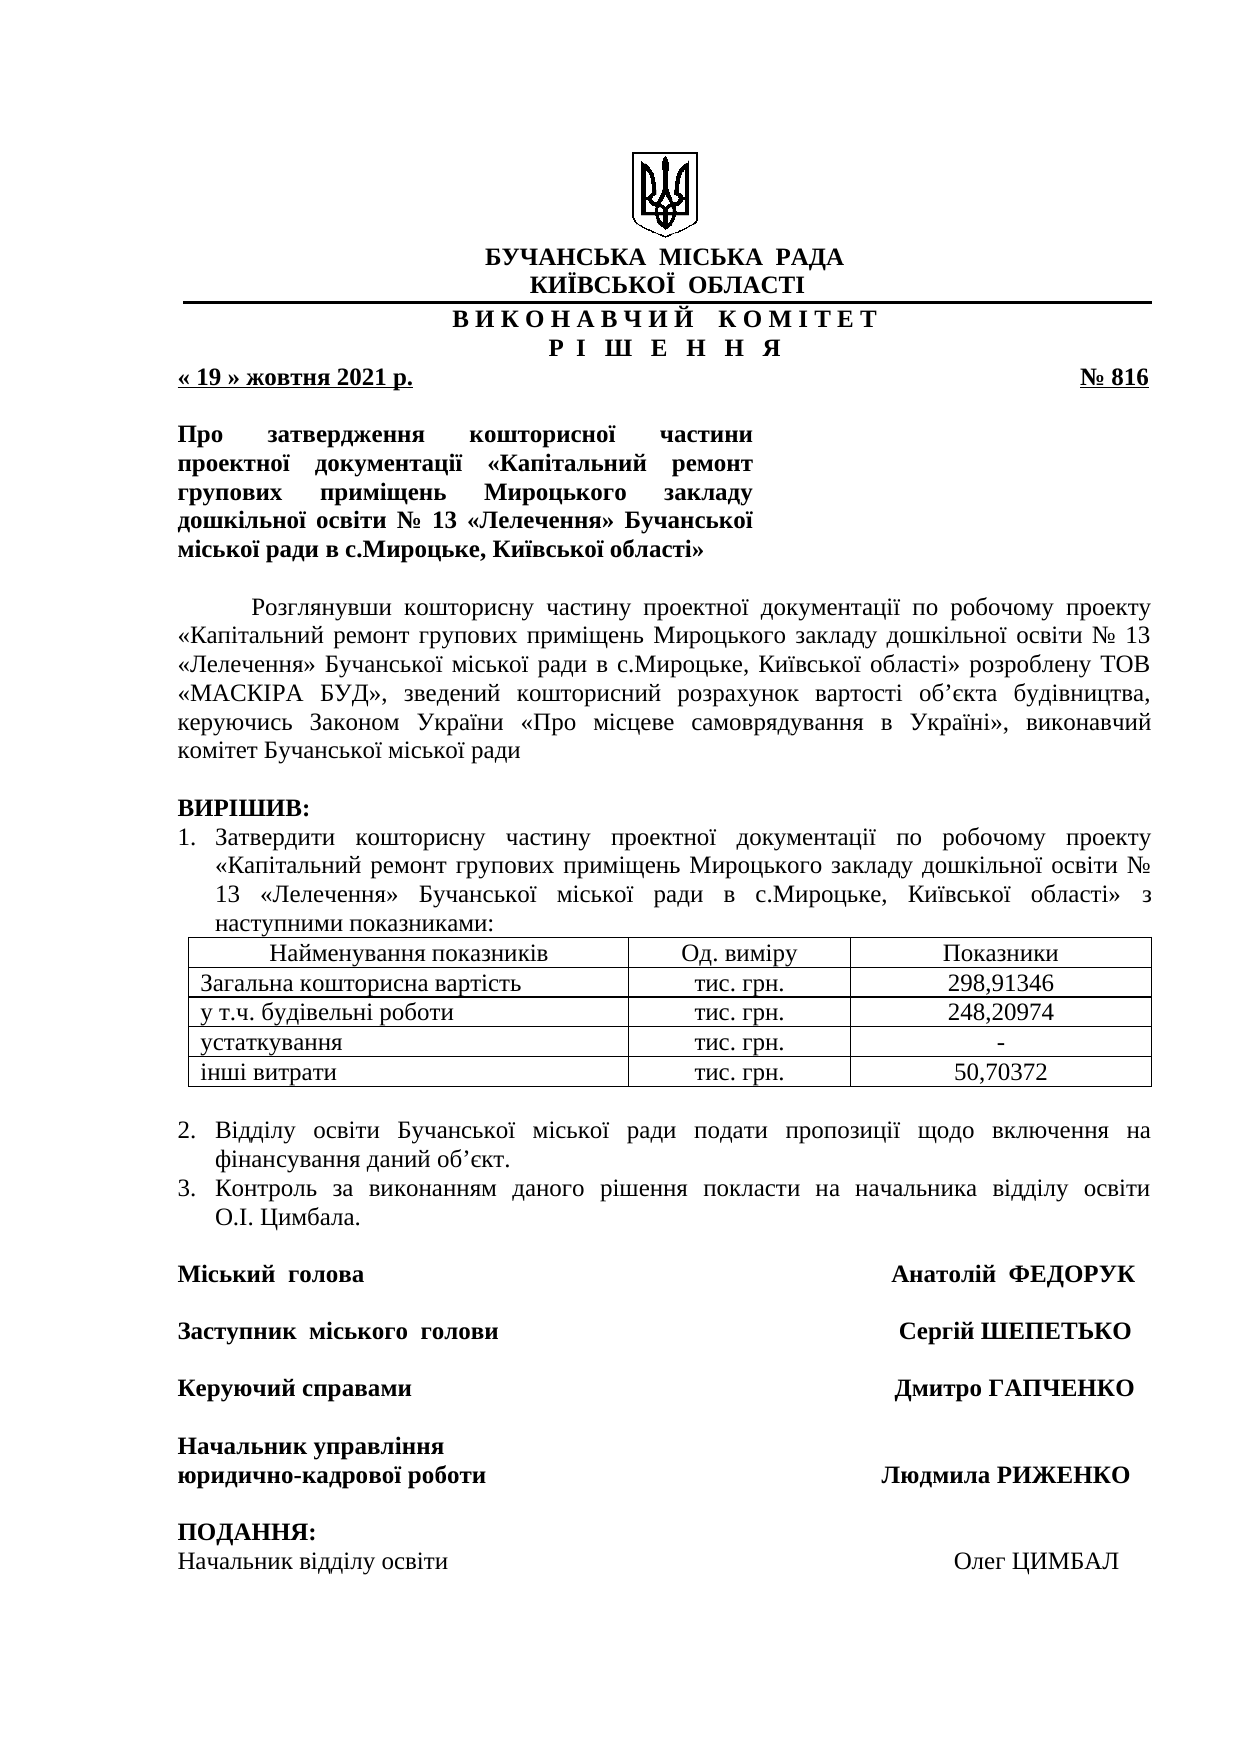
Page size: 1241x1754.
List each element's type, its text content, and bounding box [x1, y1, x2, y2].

subtitle КИЇВСЬКОЇ ОБЛАСТІ [183, 270, 1152, 301]
table_cell тис. грн. [629, 1027, 850, 1056]
table_cell 298,91346 [851, 968, 1151, 996]
list Затвердити кошторисну частину проектної документації по робочому проекту «Капітальний ремонт групових приміщень Мироцького закладу дошкільної освіти № 13 «Лелечення» Бучанської міської ради в с.Мироцьке, Київської області» з наступними показниками: [177, 822, 1152, 937]
table_cell тис. грн. [629, 998, 850, 1026]
text юридично-кадрової роботи Людмила РИЖЕНКО [177, 1460, 1152, 1488]
table_cell устаткування [189, 1027, 628, 1056]
text Міський голова Анатолій ФЕДОРУК [177, 1259, 1152, 1288]
text ПОДАННЯ: [177, 1517, 1152, 1546]
text Начальник відділу освіти Олег ЦИМБАЛ [177, 1546, 1152, 1575]
table_cell у т.ч. будівельні роботи [189, 998, 628, 1026]
table_cell Загальна кошторисна вартість [189, 968, 628, 996]
table_header Од. виміру [629, 938, 850, 967]
subtitle « 19 » жовтня 2021 р. № 816 [177, 362, 1152, 391]
table_cell 248,20974 [851, 998, 1151, 1026]
text Розглянувши кошторисну частину проектної документації по робочому проекту «Капітальний ремонт групових приміщень Мироцького закладу дошкільної освіти № 13 «Лелечення» Бучанської міської ради в с.Мироцьке, Київської області» розроблену ТОВ «МАСКІРА БУД», зведений кошторисний розрахунок вартості об’єкта будівництва, керуючись Законом України «Про місцеве самоврядування в Україні», виконавчий комітет Бучанської міської ради [177, 592, 1152, 764]
text ВИРІШИВ: [177, 793, 1152, 822]
text Начальник управління [177, 1431, 1152, 1460]
table_cell 50,70372 [851, 1057, 1151, 1086]
table_cell тис. грн. [629, 968, 850, 996]
text В И К О Н А В Ч И Й К О М І Т Е Т [177, 304, 1152, 333]
text Про затвердження кошторисної частини проектної документації «Капітальний ремонт групових приміщень Мироцького закладу дошкільної освіти № 13 «Лелечення» Бучанської міської ради в с.Мироцьке, Київської області» [177, 419, 753, 563]
table_header Показники [851, 938, 1151, 967]
text Заступник міського голови Сергій ШЕПЕТЬКО [177, 1316, 1152, 1345]
table_cell - [851, 1027, 1151, 1056]
subtitle Р І Ш Е Н Н Я [177, 333, 1152, 362]
text Керуючий справами Дмитро ГАПЧЕНКО [177, 1373, 1152, 1402]
list Контроль за виконанням даного рішення покласти на начальника відділу освіти О.І. Цимбала. [177, 1173, 1152, 1231]
table_cell тис. грн. [629, 1057, 850, 1086]
text БУЧАНСЬКА МІСЬКА РАДА [177, 242, 1152, 270]
list Відділу освіти Бучанської міської ради подати пропозиції щодо включення на фінансування даний об’єкт. [177, 1116, 1152, 1173]
table_cell інші витрати [189, 1057, 628, 1086]
table_header Найменування показників [189, 938, 628, 967]
